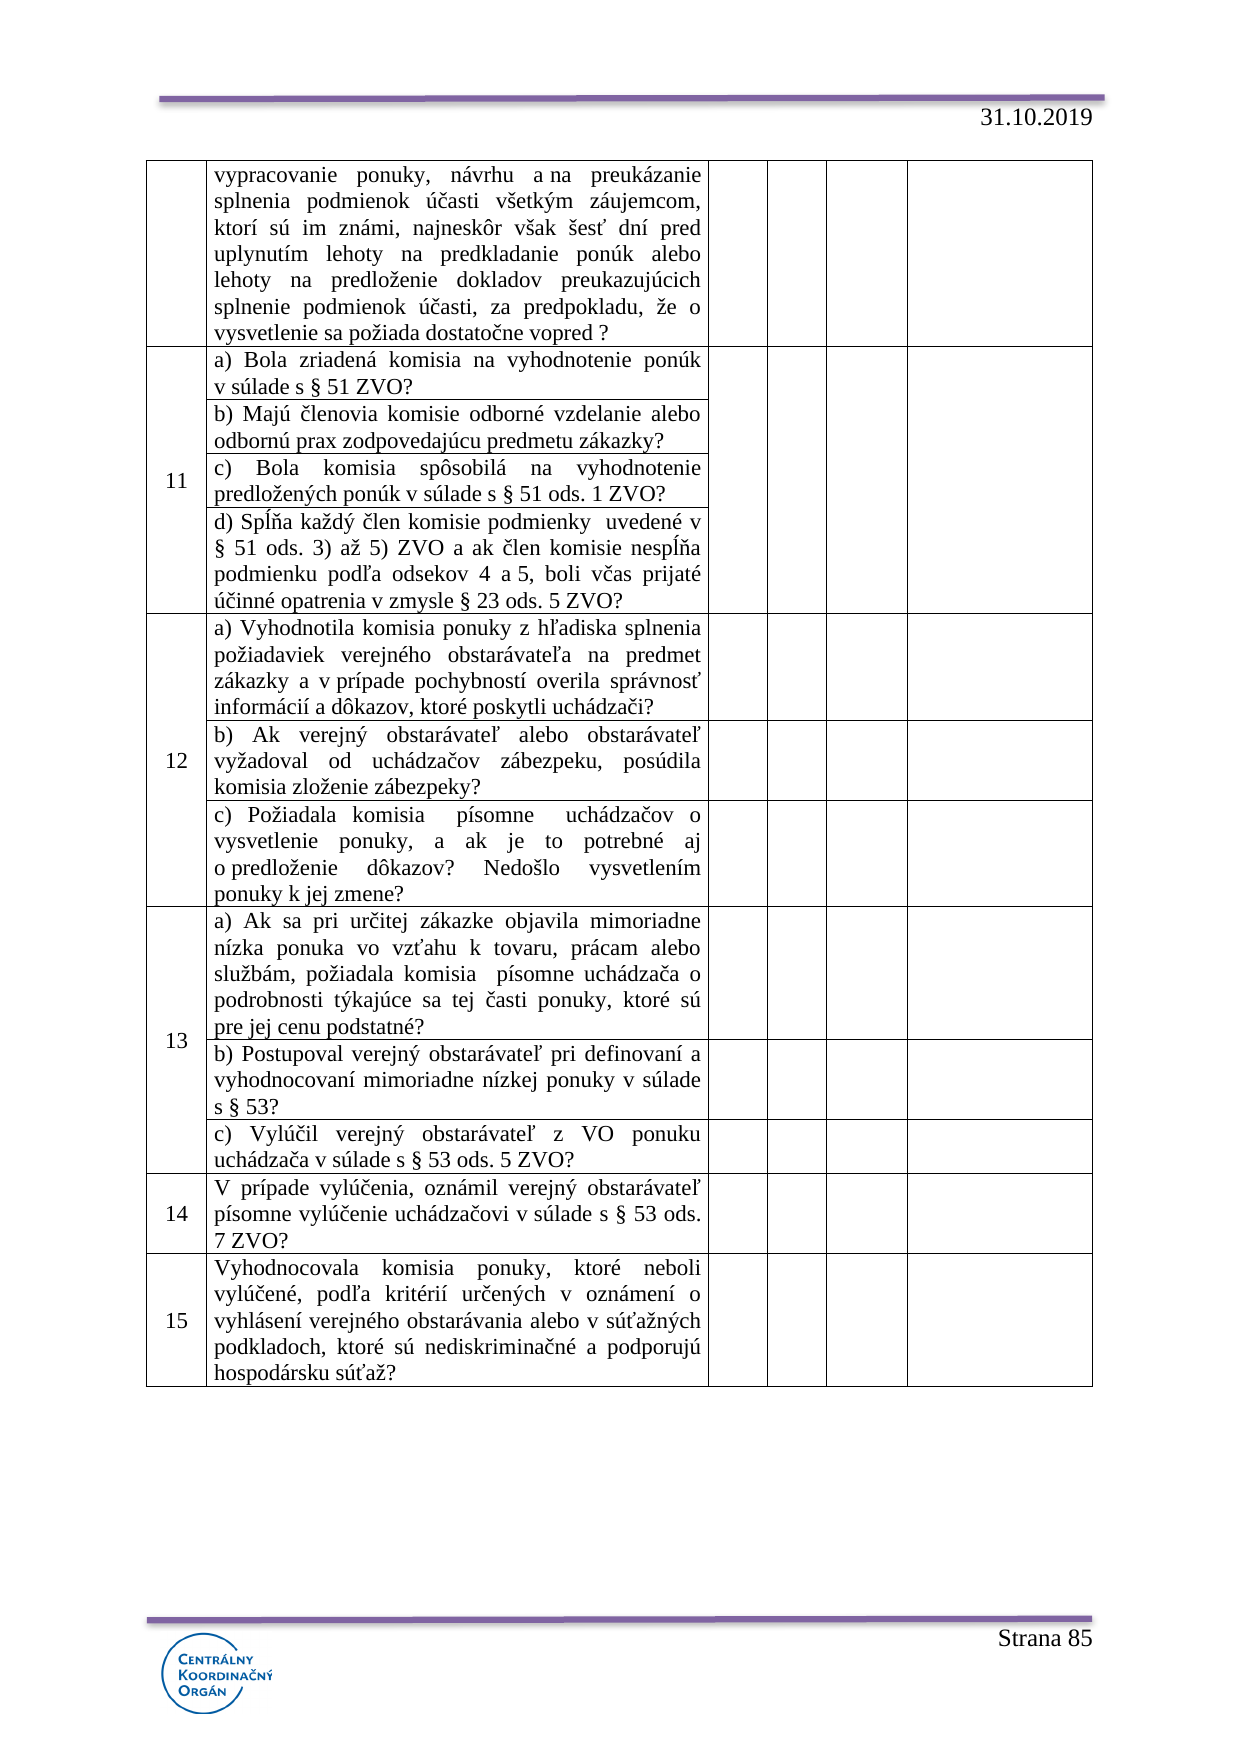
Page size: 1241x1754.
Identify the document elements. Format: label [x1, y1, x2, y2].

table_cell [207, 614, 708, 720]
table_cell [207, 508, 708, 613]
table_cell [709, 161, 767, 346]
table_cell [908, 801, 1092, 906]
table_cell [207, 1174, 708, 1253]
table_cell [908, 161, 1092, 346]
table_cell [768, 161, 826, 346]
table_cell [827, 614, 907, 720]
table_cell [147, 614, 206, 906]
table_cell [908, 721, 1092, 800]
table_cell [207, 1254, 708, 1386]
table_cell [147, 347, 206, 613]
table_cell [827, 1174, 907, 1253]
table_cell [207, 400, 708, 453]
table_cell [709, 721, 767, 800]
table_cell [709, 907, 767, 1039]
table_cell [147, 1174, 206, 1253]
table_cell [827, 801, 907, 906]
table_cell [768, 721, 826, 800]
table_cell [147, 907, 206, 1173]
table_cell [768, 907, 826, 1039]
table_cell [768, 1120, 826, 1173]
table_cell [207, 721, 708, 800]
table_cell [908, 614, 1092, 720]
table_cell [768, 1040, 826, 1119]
picture [159, 1631, 272, 1713]
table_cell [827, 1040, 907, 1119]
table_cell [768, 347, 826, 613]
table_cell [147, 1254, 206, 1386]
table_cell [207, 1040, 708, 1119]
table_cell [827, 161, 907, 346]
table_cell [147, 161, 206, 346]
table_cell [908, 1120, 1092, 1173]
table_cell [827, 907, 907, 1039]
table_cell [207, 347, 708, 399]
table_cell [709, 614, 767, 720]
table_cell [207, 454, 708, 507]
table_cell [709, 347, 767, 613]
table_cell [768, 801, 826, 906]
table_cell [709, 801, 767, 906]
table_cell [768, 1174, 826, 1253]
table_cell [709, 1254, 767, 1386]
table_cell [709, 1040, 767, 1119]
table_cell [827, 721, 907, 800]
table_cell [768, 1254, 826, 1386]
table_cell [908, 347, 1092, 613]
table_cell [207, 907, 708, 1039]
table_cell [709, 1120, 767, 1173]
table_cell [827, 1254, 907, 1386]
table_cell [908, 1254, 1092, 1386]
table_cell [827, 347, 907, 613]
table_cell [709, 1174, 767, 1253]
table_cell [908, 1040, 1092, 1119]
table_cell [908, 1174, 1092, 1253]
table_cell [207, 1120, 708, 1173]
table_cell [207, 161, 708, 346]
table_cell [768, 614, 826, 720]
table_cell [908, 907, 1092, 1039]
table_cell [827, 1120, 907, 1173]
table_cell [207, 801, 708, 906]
